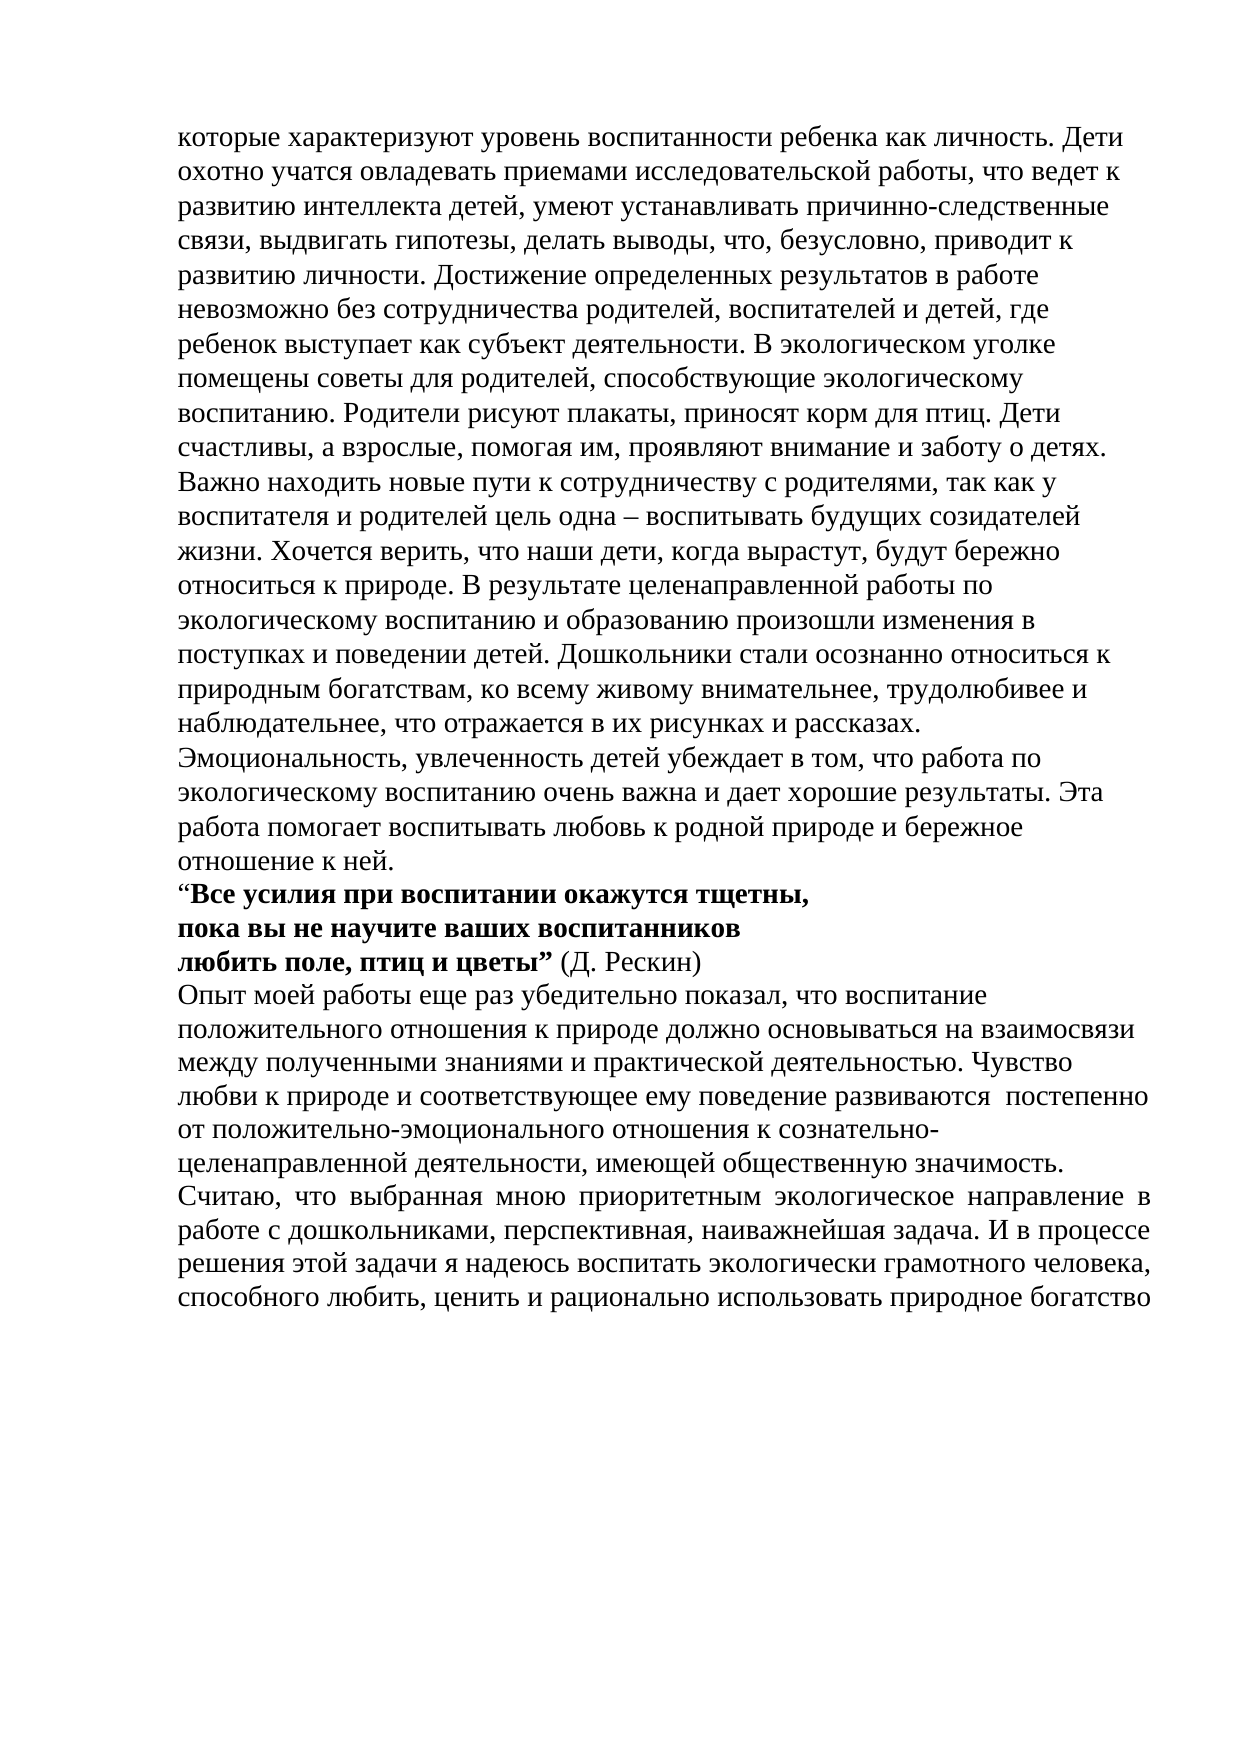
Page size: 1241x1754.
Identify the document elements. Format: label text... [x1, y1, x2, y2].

text Считаю, что выбранная мною приоритетным экологическое направление в работе с дошкольниками, перспективная, наиважнейшая задача. И в процессе решения этой задачи я надеюсь воспитать экологически грамотного человека, способного любить, ценить и рационально использовать природное богатство [177, 1178, 1152, 1313]
text пока вы не научите ваших воспитанников [177, 910, 1152, 944]
text Опыт моей работы еще раз убедительно показал, что воспитание положительного отношения к природе должно основываться на взаимосвязи между полученными знаниями и практической деятельностью. Чувство любви к природе и соответствующее ему поведение развиваются постепенно от положительно-эмоционального отношения к сознательно-целенаправленной деятельности, имеющей общественную значимость. [177, 977, 1152, 1178]
text “Все усилия при воспитании окажутся тщетны, [177, 877, 1152, 910]
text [177, 118, 1152, 877]
text любить поле, птиц и цветы” (Д. Рескин) [177, 944, 1152, 977]
